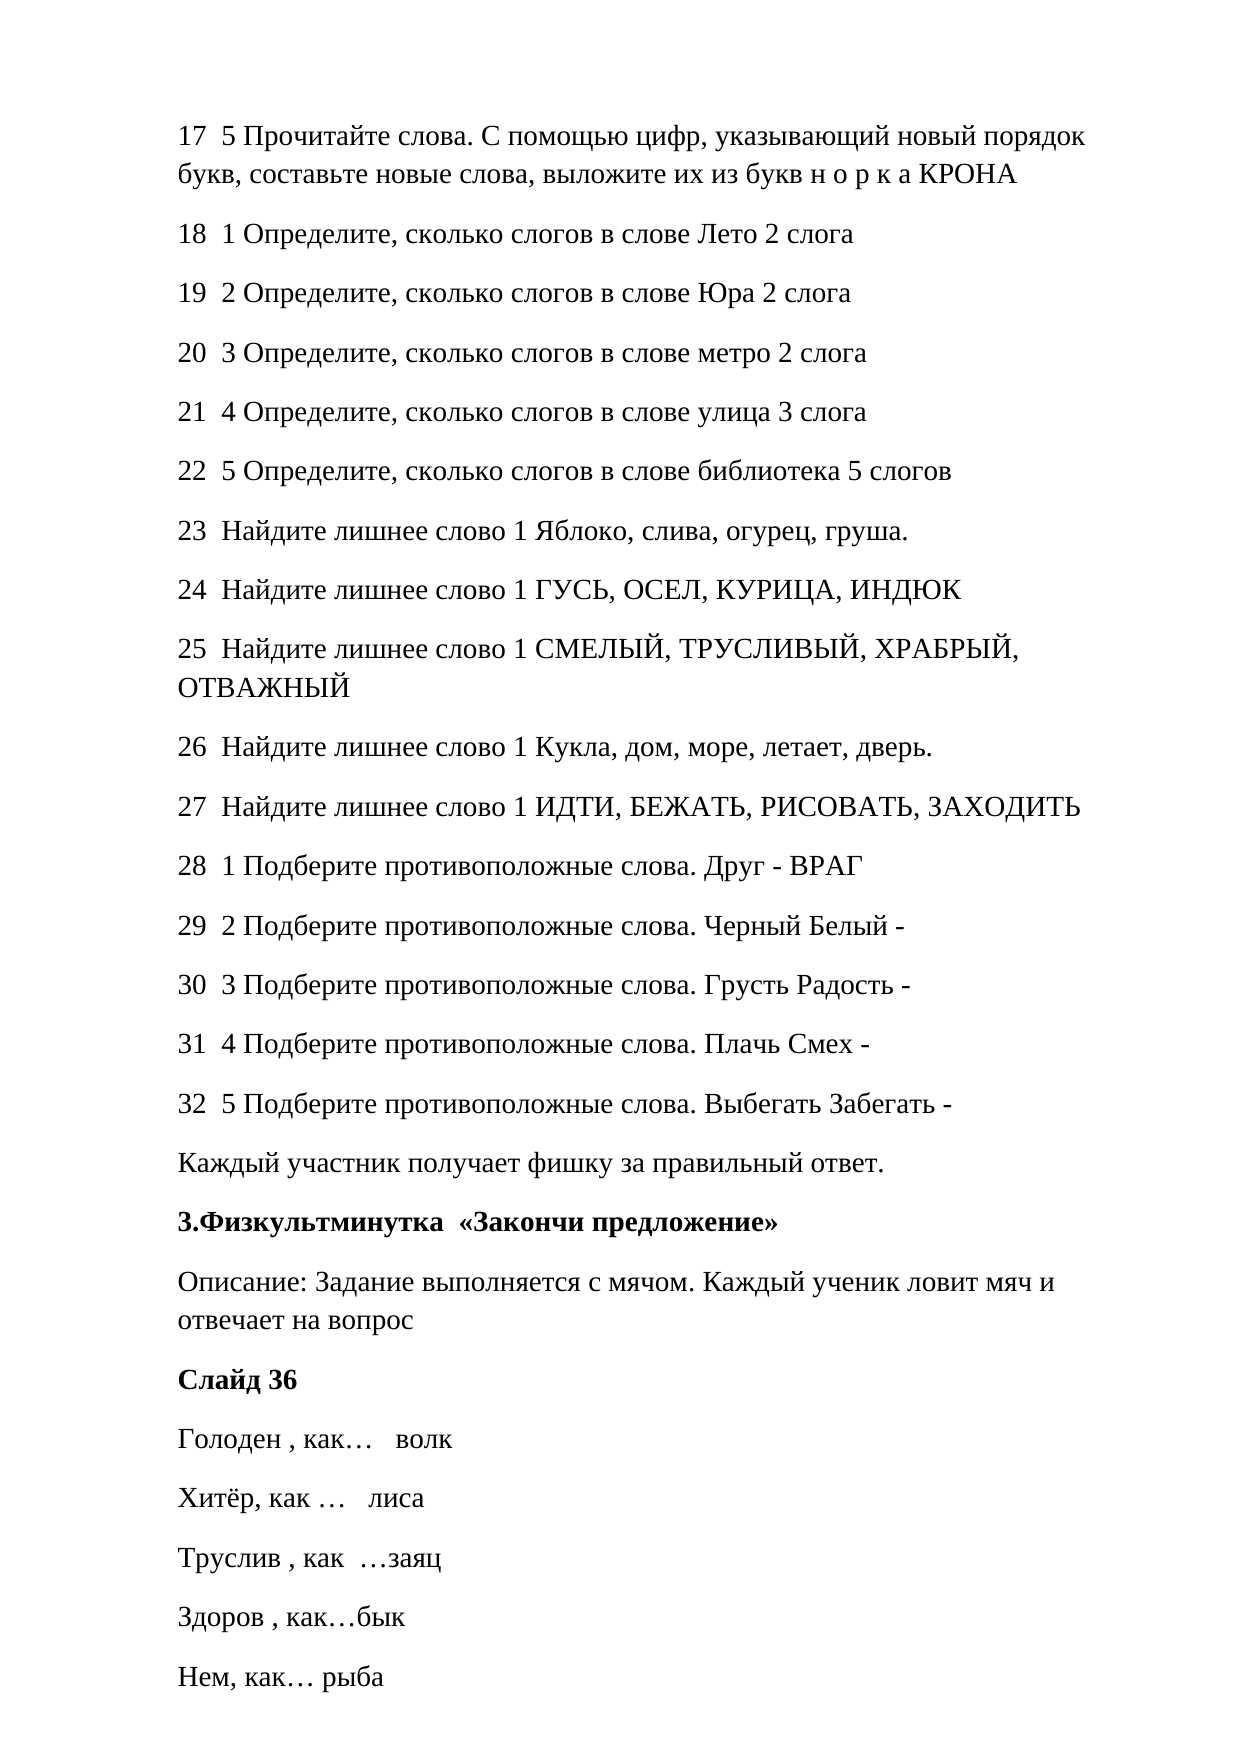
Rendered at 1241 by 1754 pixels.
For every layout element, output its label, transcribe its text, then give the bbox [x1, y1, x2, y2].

text 25 Найдите лишнее слово 1 СМЕЛЫЙ, ТРУСЛИВЫЙ, ХРАБРЫЙ, ОТВАЖНЫЙ [177, 632, 1152, 704]
text Слайд 36 [177, 1362, 1152, 1395]
text 27 Найдите лишнее слово 1 ИДТИ, БЕЖАТЬ, РИСОВАТЬ, ЗАХОДИТЬ [177, 789, 1152, 822]
text 26 Найдите лишнее слово 1 Кукла, дом, море, летает, дверь. [177, 729, 1152, 763]
text Труслив , как …заяц [177, 1540, 1152, 1573]
text Здоров , как…бык [177, 1599, 1152, 1633]
text 20 3 Определите, сколько слогов в слове метро 2 слога [177, 335, 1152, 368]
text 28 1 Подберите противоположные слова. Друг - ВРАГ [177, 848, 1152, 882]
text Описание: Задание выполняется с мячом. Каждый ученик ловит мяч и отвечает на вопрос [177, 1264, 1152, 1336]
text 3.Физкультминутка «Закончи предложение» [177, 1204, 1152, 1238]
text 30 3 Подберите противоположные слова. Грусть Радость - [177, 967, 1152, 1001]
text 19 2 Определите, сколько слогов в слове Юра 2 слога [177, 275, 1152, 309]
text 32 5 Подберите противоположные слова. Выбегать Забегать - [177, 1086, 1152, 1119]
text Каждый участник получает фишку за правильный ответ. [177, 1145, 1152, 1179]
text 24 Найдите лишнее слово 1 ГУСЬ, ОСЕЛ, КУРИЦА, ИНДЮК [177, 572, 1152, 606]
text Хитёр, как … лиса [177, 1481, 1152, 1514]
text 18 1 Определите, сколько слогов в слове Лето 2 слога [177, 216, 1152, 249]
text 31 4 Подберите противоположные слова. Плачь Смех - [177, 1026, 1152, 1060]
text 21 4 Определите, сколько слогов в слове улица 3 слога [177, 394, 1152, 428]
text 23 Найдите лишнее слово 1 Яблоко, слива, огурец, груша. [177, 513, 1152, 546]
text 22 5 Определите, сколько слогов в слове библиотека 5 слогов [177, 453, 1152, 487]
text Голоден , как… волк [177, 1421, 1152, 1455]
text 29 2 Подберите противоположные слова. Черный Белый - [177, 908, 1152, 941]
text 17 5 Прочитайте слова. С помощью цифр, указывающий новый порядок букв, составьте новые слова, выложите их из букв н о р к а КРОНА [177, 118, 1152, 190]
text Нем, как… рыба [177, 1659, 1152, 1692]
